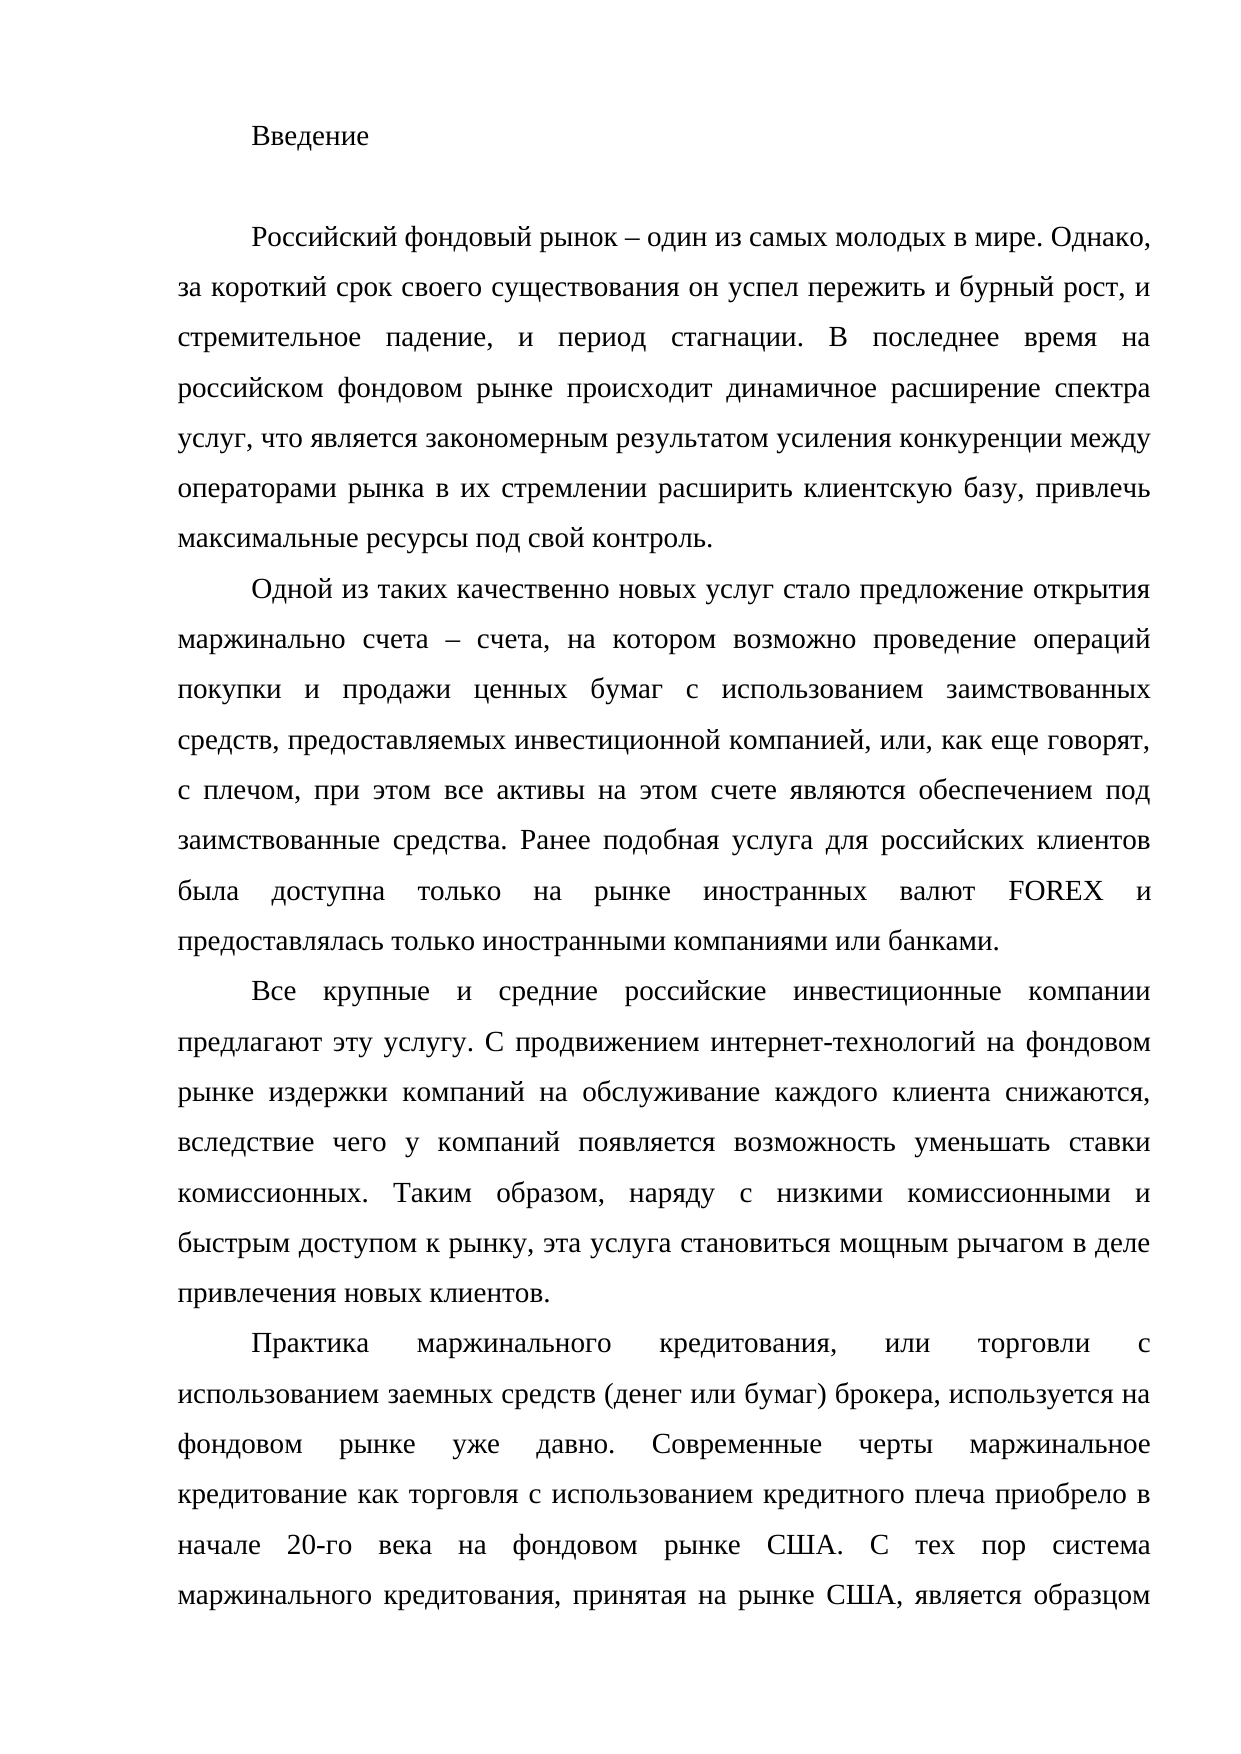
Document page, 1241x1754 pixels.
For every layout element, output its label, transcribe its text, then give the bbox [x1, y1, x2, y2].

text Введение [177, 118, 1152, 152]
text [177, 1326, 1152, 1611]
text Одной из таких качественно новых услуг стало предложение открытия маржинально счета – счета, на котором возможно проведение операций покупки и продажи ценных бумаг с использованием заимствованных средств, предоставляемых инвестиционной компанией, или, как еще говорят, с плечом, при этом все активы на этом счете являются обеспечением под заимствованные средства. Ранее подобная услуга для российских клиентов была доступна только на рынке иностранных валют FOREX и предоставлялась только иностранными компаниями или банками. [177, 571, 1152, 957]
text Все крупные и средние российские инвестиционные компании предлагают эту услугу. С продвижением интернет-технологий на фондовом рынке издержки компаний на обслуживание каждого клиента снижаются, вследствие чего у компаний появляется возможность уменьшать ставки комиссионных. Таким образом, наряду с низкими комиссионными и быстрым доступом к рынку, эта услуга становиться мощным рычагом в деле привлечения новых клиентов. [177, 973, 1152, 1309]
text Российский фондовый рынок – один из самых молодых в мире. Однако, за короткий срок своего существования он успел пережить и бурный рост, и стремительное падение, и период стагнации. В последнее время на российском фондовом рынке происходит динамичное расширение спектра услуг, что является закономерным результатом усиления конкуренции между операторами рынка в их стремлении расширить клиентскую базу, привлечь максимальные ресурсы под свой контроль. [177, 219, 1152, 554]
